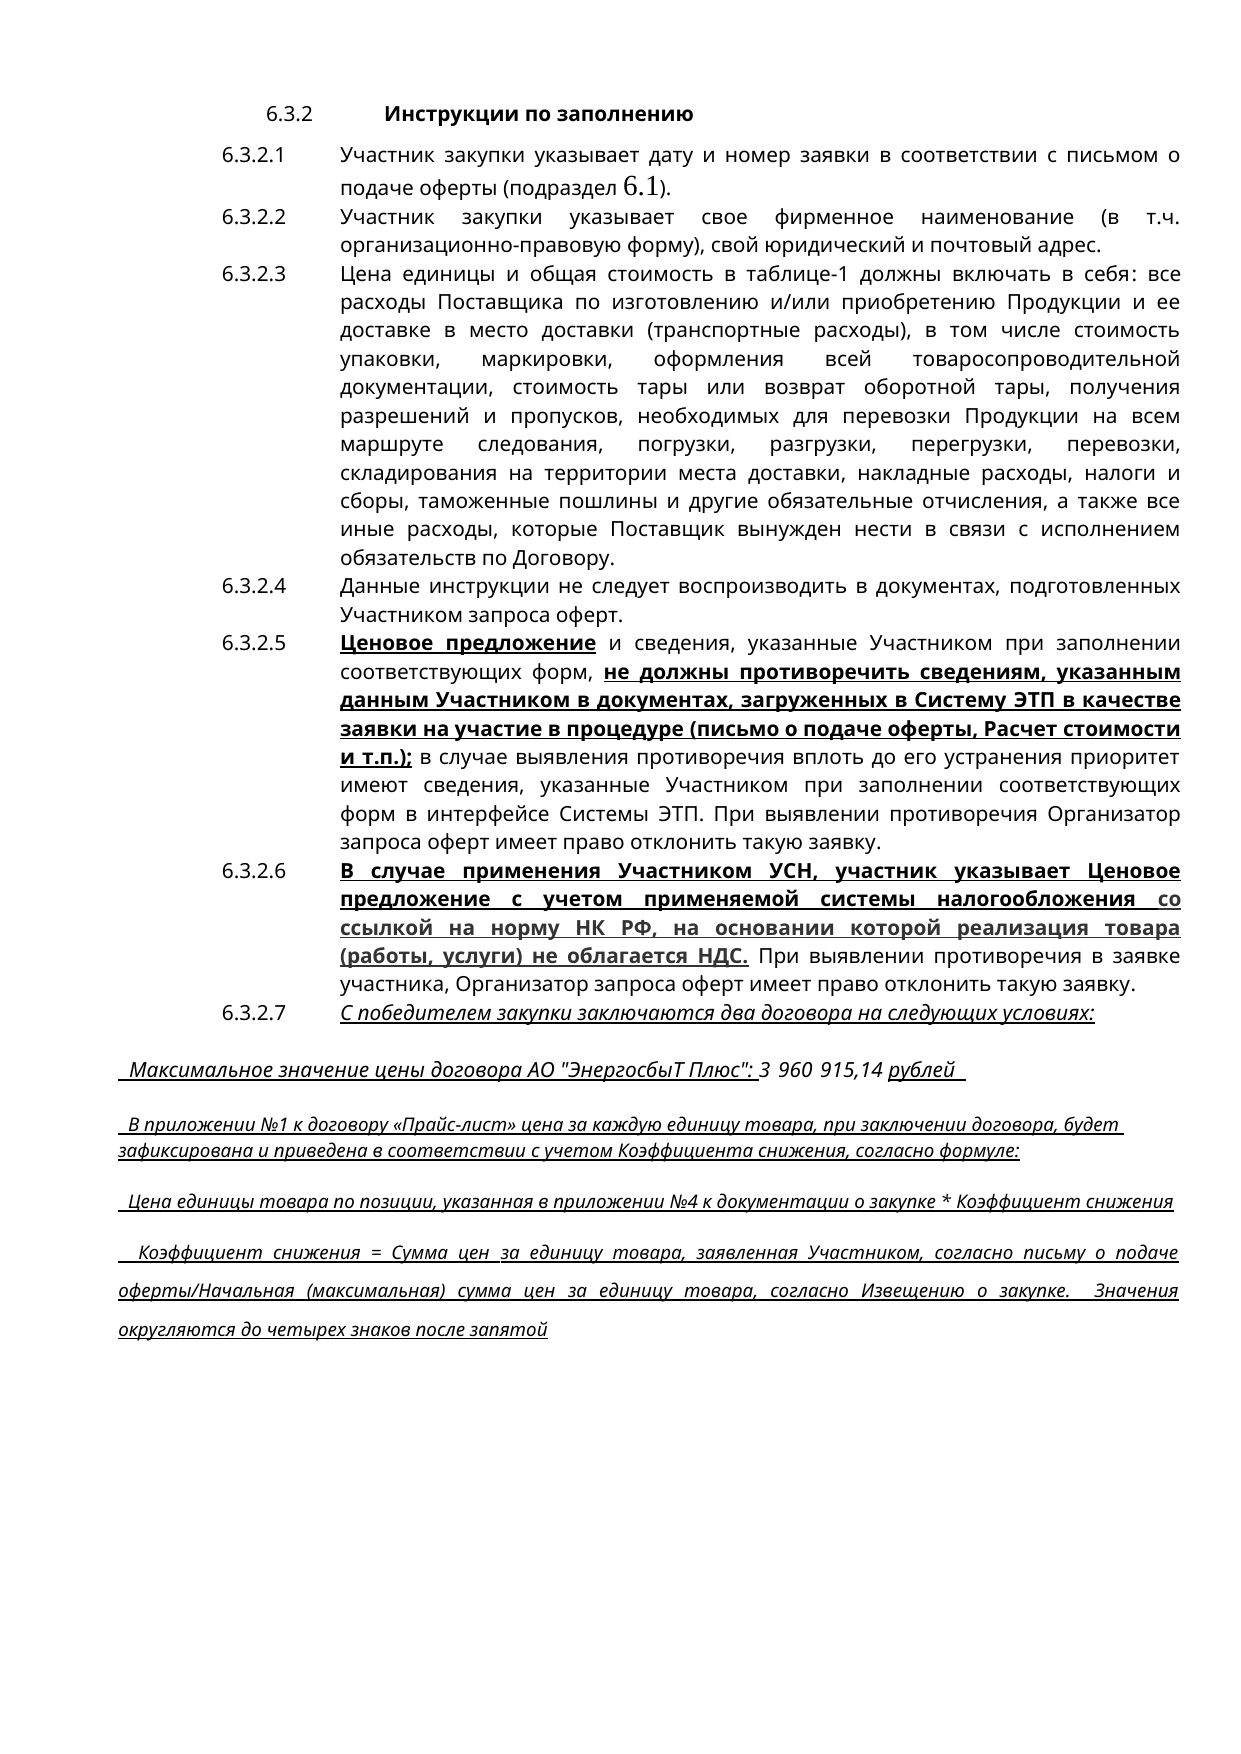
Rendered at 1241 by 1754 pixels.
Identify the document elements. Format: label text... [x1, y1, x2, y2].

list Инструкции по заполнению [266, 99, 1181, 127]
text Коэффициент снижения = Сумма цен за единицу товара, заявленная Участником, согласно письму о подаче оферты/Начальная (максимальная) сумма цен за единицу товара, согласно Извещению о закупке. Значения округляются до четырех знаков после запятой [118, 1239, 1181, 1341]
list Ценовое предложение и сведения, указанные Участником при заполнении соответствующих форм, не должны противоречить сведениям, указанным данным Участником в документах, загруженных в Систему ЭТП в качестве заявки на участие в процедуре (письмо о подаче оферты, Расчет стоимости и т.п.); в случае выявления противоречия вплоть до его устранения приоритет имеют сведения, указанные Участником при заполнении соответствующих форм в интерфейсе Системы ЭТП. При выявлении противоречия Организатор запроса оферт имеет право отклонить такую заявку. [222, 628, 1181, 856]
list С победителем закупки заключаются два договора на следующих условиях: [222, 998, 1181, 1026]
list Данные инструкции не следует воспроизводить в документах, подготовленных Участником запроса оферт. [222, 571, 1181, 628]
text Максимальное значение цены договора АО "ЭнергосбыТ Плюс": 3 960 915,14 рублей [118, 1055, 1181, 1083]
text В приложении №1 к договору «Прайс-лист» цена за каждую единицу товара, при заключении договора, будет зафиксирована и приведена в соответствии с учетом Коэффициента снижения, согласно формуле: [118, 1112, 1181, 1163]
list В случае применения Участником УСН, участник указывает Ценовое предложение с учетом применяемой системы налогообложения со ссылкой на норму НК РФ, на основании которой реализация товара (работы, услуги) не облагается НДС. При выявлении противоречия в заявке участника, Организатор запроса оферт имеет право отклонить такую заявку. [222, 856, 1181, 998]
text Цена единицы товара по позиции, указанная в приложении №4 к документации о закупке * Коэффициент снижения [118, 1188, 1181, 1214]
list Участник закупки указывает свое фирменное наименование (в т.ч. организационно-правовую форму), свой юридический и почтовый адрес. [222, 202, 1181, 259]
list Цена единицы и общая стоимость в таблице-1 должны включать в себя: все расходы Поставщика по изготовлению и/или приобретению Продукции и ее доставке в место доставки (транспортные расходы), в том числе стоимость упаковки, маркировки, оформления всей товаросопроводительной документации, стоимость тары или возврат оборотной тары, получения разрешений и пропусков, необходимых для перевозки Продукции на всем маршруте следования, погрузки, разгрузки, перегрузки, перевозки, складирования на территории места доставки, накладные расходы, налоги и сборы, таможенные пошлины и другие обязательные отчисления, а также все иные расходы, которые Поставщик вынужден нести в связи с исполнением обязательств по Договору. [222, 259, 1181, 571]
list Участник закупки указывает дату и номер заявки в соответствии с письмом о подаче оферты (подраздел 6.1). [222, 140, 1181, 202]
